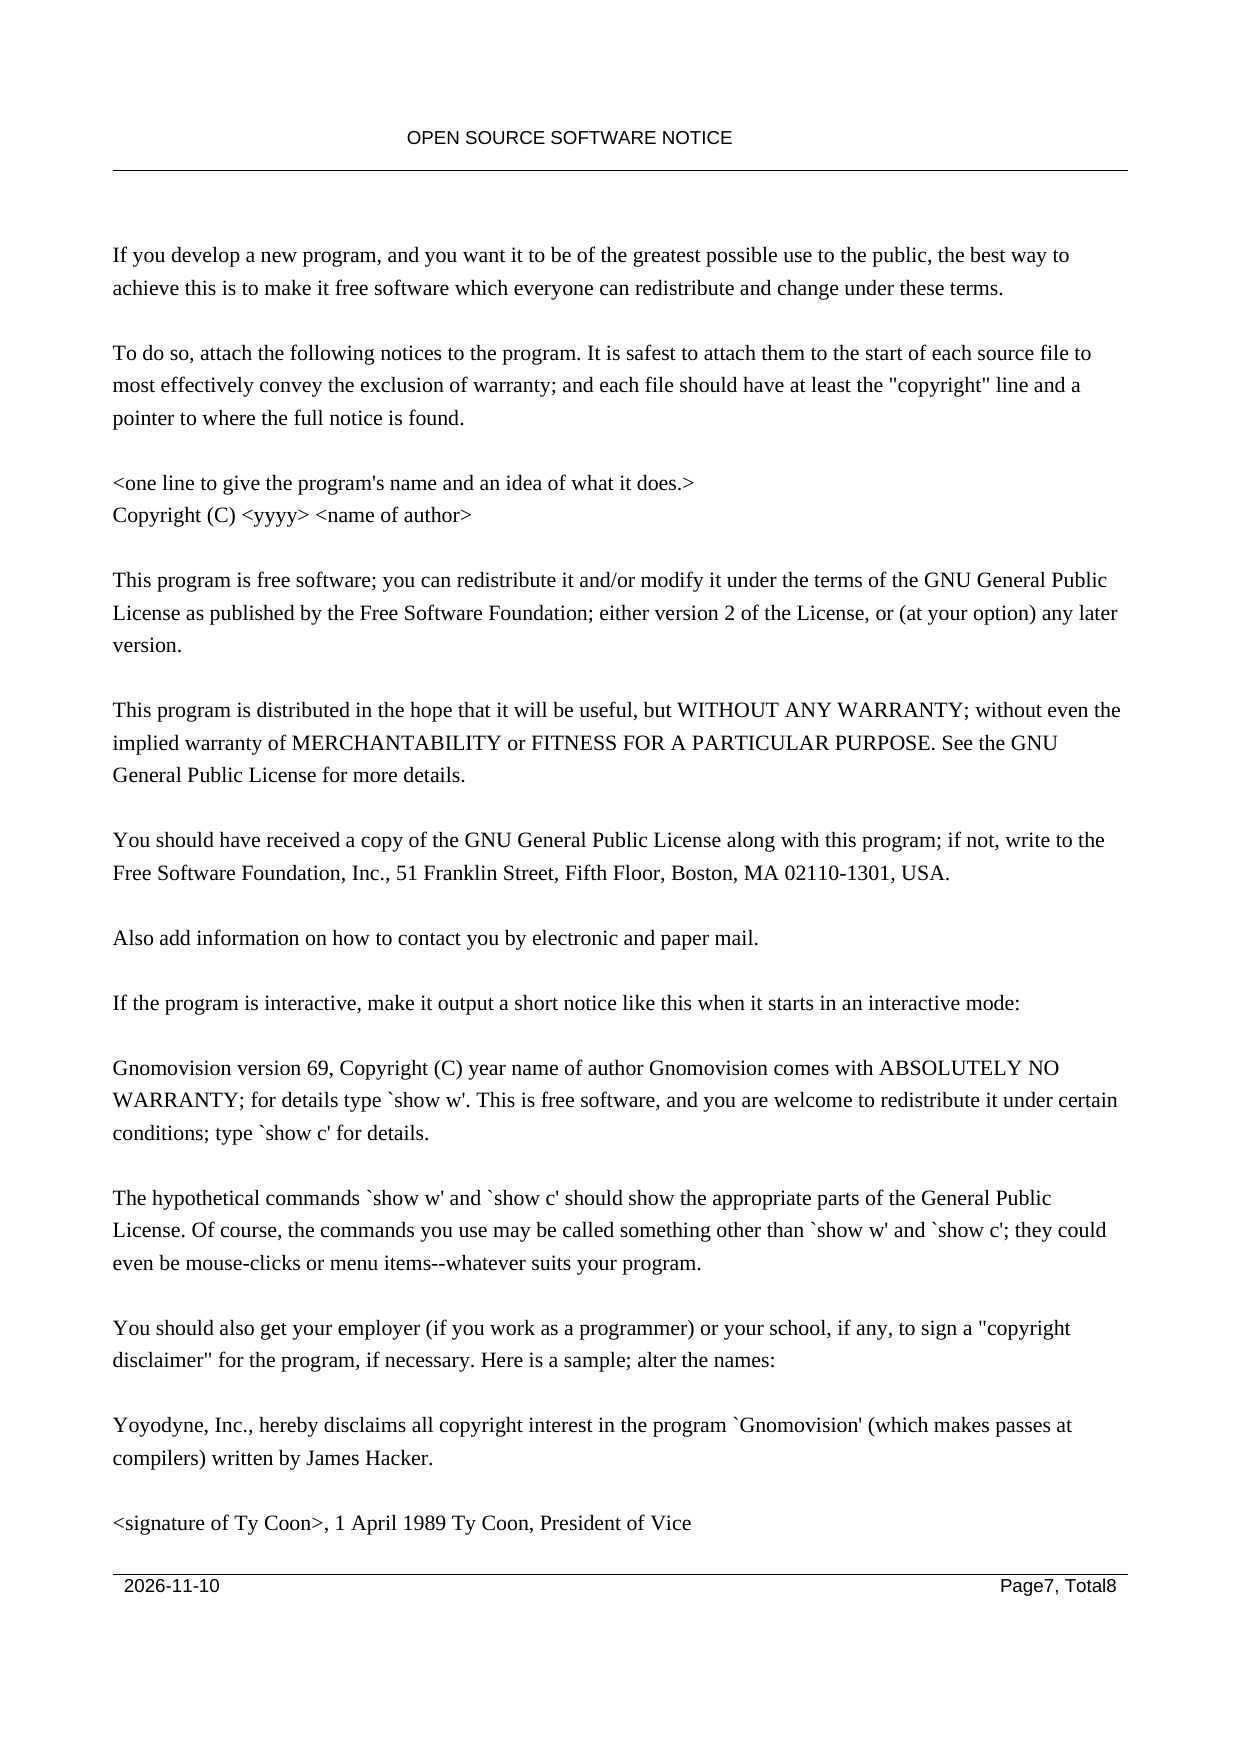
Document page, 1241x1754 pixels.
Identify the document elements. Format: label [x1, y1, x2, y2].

text [112, 206, 1128, 1539]
